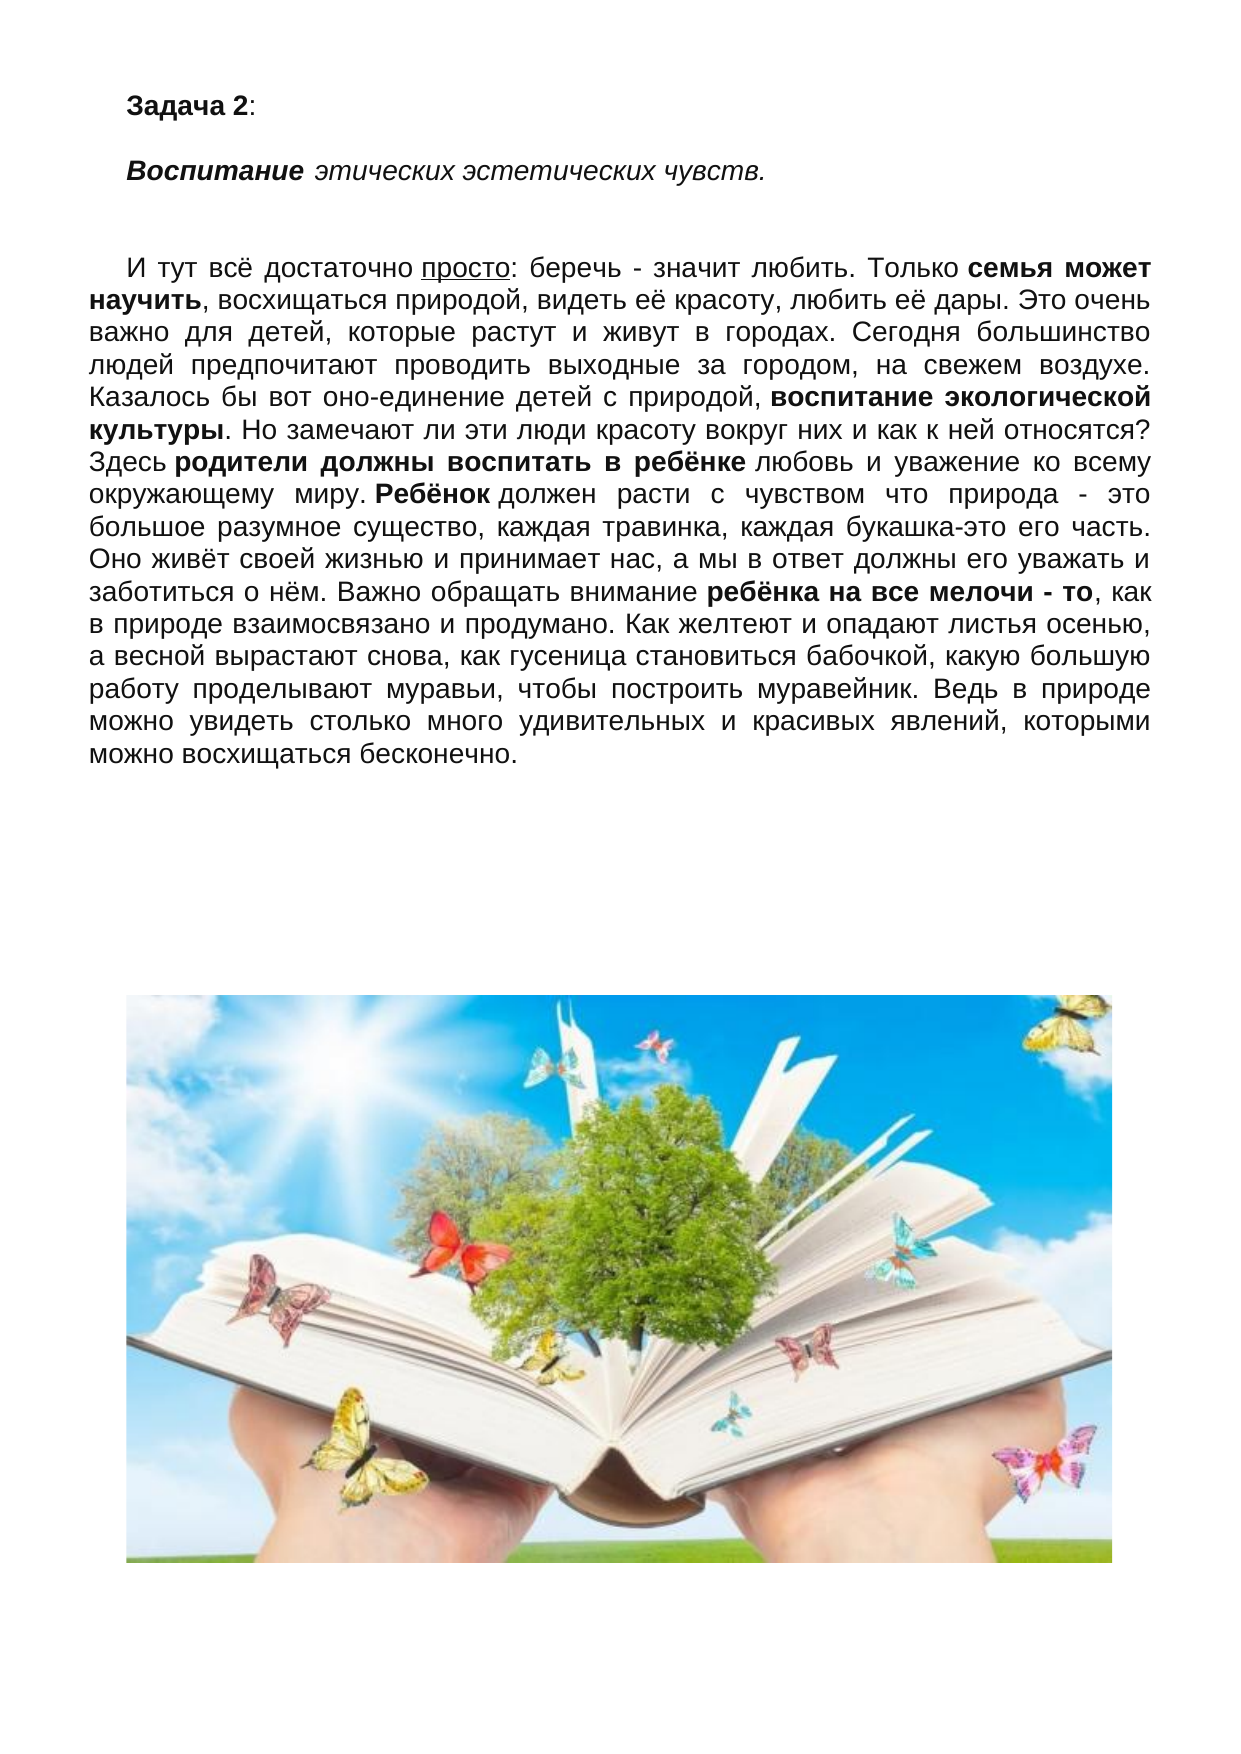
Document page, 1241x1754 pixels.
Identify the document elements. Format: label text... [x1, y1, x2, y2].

picture [1021, 995, 1113, 1120]
text И тут всё достаточно просто: беречь - значит любить. Только семья может научить, восхищаться природой, видеть её красоту, любить её дары. Это очень важно для детей, которые растут и живут в городах. Сегодня большинство людей предпочитают проводить выходные за городом, на свежем воздухе. Казалось бы вот оно-единение детей с природой, воспитание экологической культуры. Но замечают ли эти люди красоту вокруг них и как к ней относятся? Здесь родители должны воспитать в ребёнке любовь и уважение ко всему окружающему миру. Ребёнок должен расти с чувством что природа - это большое разумное существо, каждая травинка, каждая букашка-это его часть. Оно живёт своей жизнью и принимает нас, а мы в ответ должны его уважать и заботиться о нём. Важно обращать внимание ребёнка на все мелочи - то, как в природе взаимосвязано и продумано. Как желтеют и опадают листья осенью, а весной вырастают снова, как гусеница становиться бабочкой, какую большую работу проделывают муравьи, чтобы построить муравейник. Ведь в природе можно увидеть столько много удивительных и красивых явлений, которыми можно восхищаться бесконечно. [89, 251, 1152, 769]
picture [126, 995, 1113, 1563]
text Задача 2: [89, 89, 1152, 121]
picture [739, 995, 785, 999]
text Воспитание этических эстетических чувств. [89, 153, 1152, 186]
